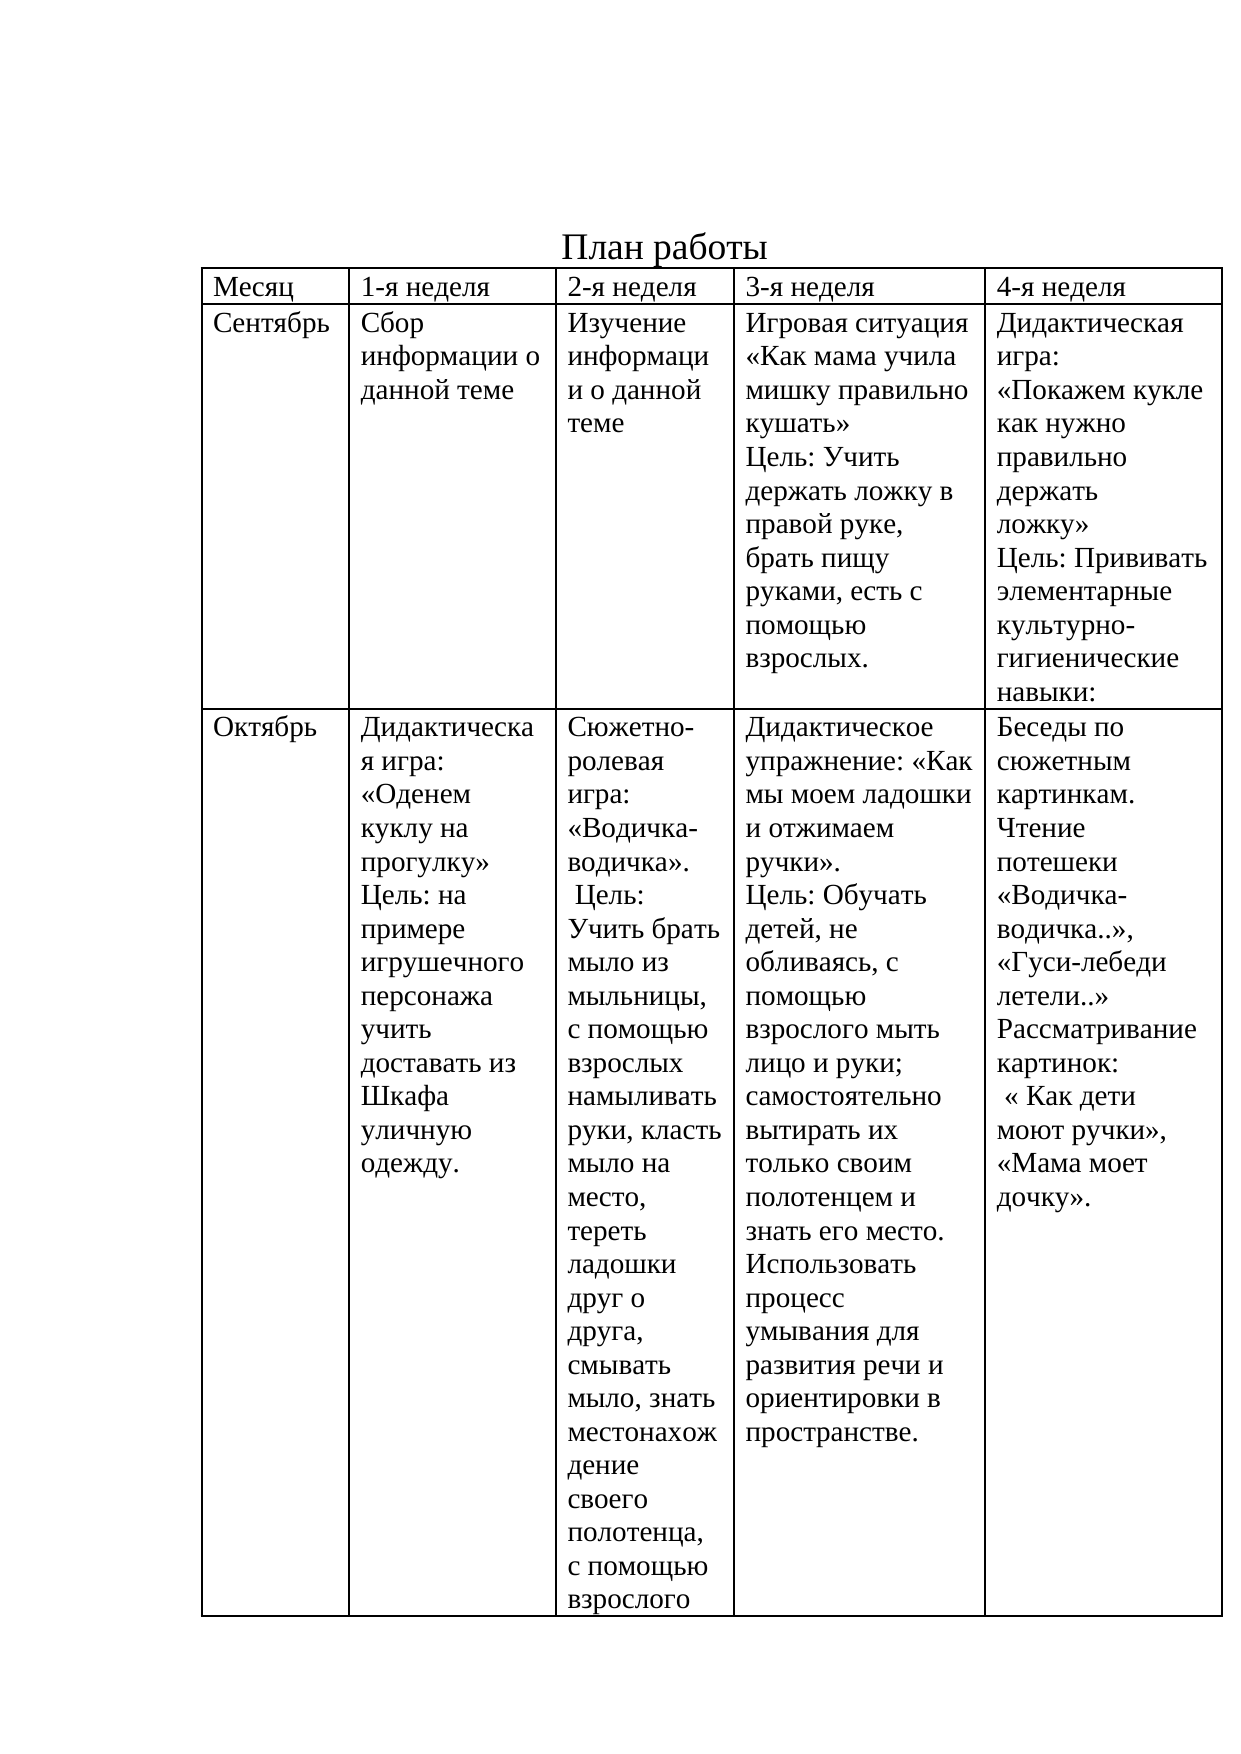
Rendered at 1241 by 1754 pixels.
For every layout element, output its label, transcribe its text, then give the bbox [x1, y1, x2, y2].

table_cell Октябрь [203, 710, 348, 1615]
table_cell Дидактическая игра: «Покажем кукле как нужно правильно держать ложку» Цель: Прививать элементарные культурно-гигиенические навыки: [986, 305, 1221, 707]
table_header Месяц [203, 269, 348, 303]
table_cell Изучение информации о данной теме [557, 305, 733, 707]
table_cell Сентябрь [203, 305, 348, 707]
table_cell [986, 710, 1221, 1615]
table_cell Игровая ситуация «Как мама учила мишку правильно кушать» Цель: Учить держать ложку в правой руке, брать пищу руками, есть с помощью взрослых. [735, 305, 984, 707]
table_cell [350, 710, 555, 1615]
text План работы [177, 224, 1152, 267]
table_header 1-я неделя [350, 269, 555, 303]
table_header 3-я неделя [735, 269, 984, 303]
table_header 4-я неделя [986, 269, 1221, 303]
table_header 2-я неделя [557, 269, 733, 303]
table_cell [735, 710, 984, 1615]
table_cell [557, 710, 733, 1615]
table_cell Сбор информации о данной теме [350, 305, 555, 707]
